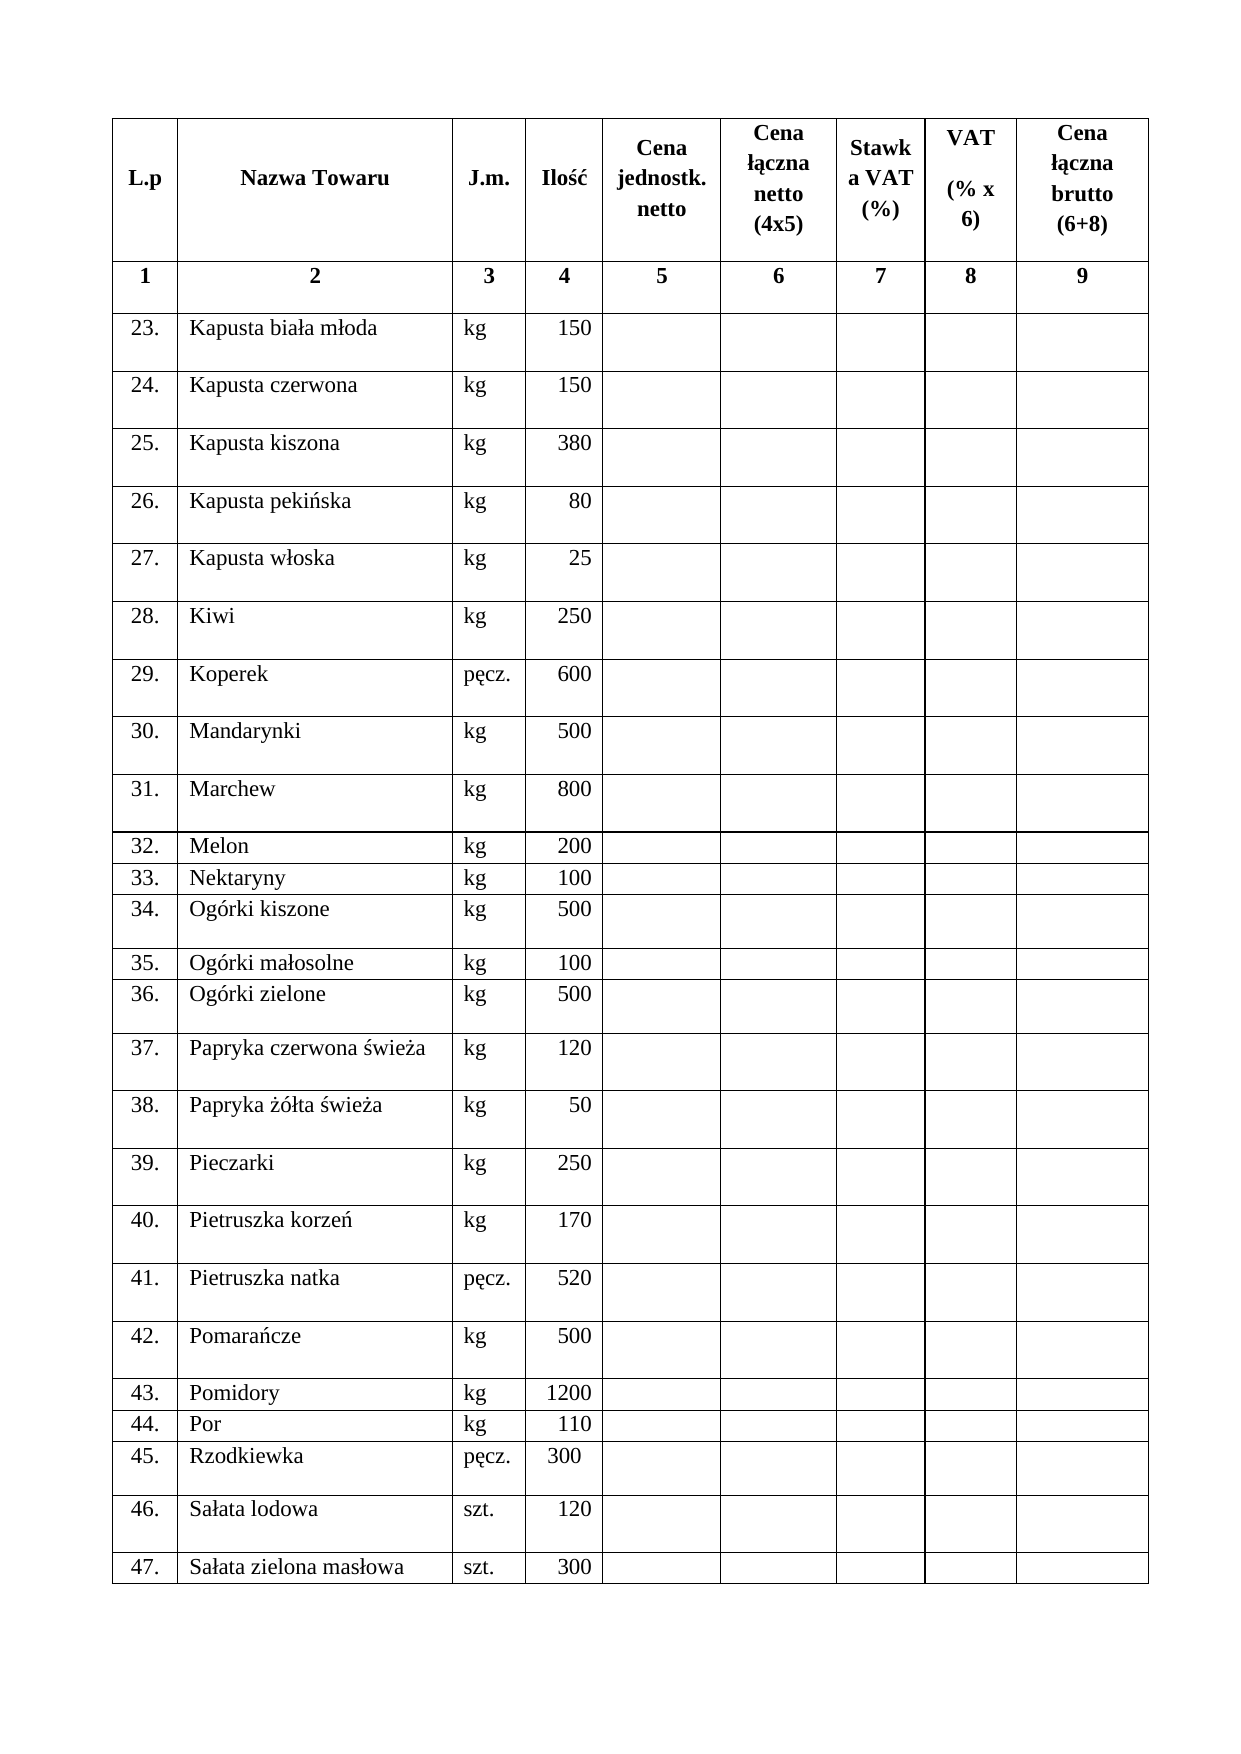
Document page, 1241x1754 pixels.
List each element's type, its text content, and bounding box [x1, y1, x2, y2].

table_cell [926, 372, 1016, 428]
table_cell 600 [526, 660, 602, 716]
table_cell kg [453, 1379, 525, 1409]
table_cell kg [453, 1206, 525, 1263]
table_cell [1017, 544, 1148, 601]
table_cell [926, 980, 1016, 1033]
table_cell [721, 660, 836, 716]
table_cell kg [453, 949, 525, 979]
table_cell [926, 602, 1016, 658]
table_cell pęcz. [453, 660, 525, 716]
table_cell [603, 775, 720, 831]
table_cell 250 [526, 1149, 602, 1205]
table_cell 380 [526, 429, 602, 486]
table_cell Marchew [178, 775, 452, 831]
table_cell Kapusta włoska [178, 544, 452, 601]
table_header Stawka VAT (%) [837, 119, 924, 261]
table_header Ilość [526, 119, 602, 261]
table_cell [721, 833, 836, 863]
table_cell [1017, 1379, 1148, 1409]
table_cell Kapusta czerwona [178, 372, 452, 428]
table_cell [1017, 372, 1148, 428]
table_cell pęcz. [453, 1442, 525, 1494]
table_cell Kapusta biała młoda [178, 314, 452, 371]
table_cell Kapusta kiszona [178, 429, 452, 486]
table_cell [1017, 314, 1148, 371]
table_cell [1017, 1034, 1148, 1090]
table_cell Papryka czerwona świeża [178, 1034, 452, 1090]
table_cell [837, 1379, 924, 1409]
table_header Cena jednostk. netto [603, 119, 720, 261]
table_cell [926, 544, 1016, 601]
table_cell 38. [113, 1091, 177, 1148]
table_cell Pietruszka natka [178, 1264, 452, 1321]
table_cell Rzodkiewka [178, 1442, 452, 1494]
table_header Nazwa Towaru [178, 119, 452, 261]
table_cell [721, 1034, 836, 1090]
table_cell [721, 864, 836, 894]
table_cell 7 [837, 262, 924, 313]
table_cell Melon [178, 833, 452, 863]
table_cell 27. [113, 544, 177, 601]
table_cell [721, 775, 836, 831]
table_cell 1200 [526, 1379, 602, 1409]
table_cell [603, 1322, 720, 1378]
table_cell [603, 1149, 720, 1205]
table_header Cena łączna netto (4x5) [721, 119, 836, 261]
table_cell [837, 372, 924, 428]
table_cell Mandarynki [178, 717, 452, 774]
table_cell pęcz. [453, 1264, 525, 1321]
table_cell [926, 1379, 1016, 1409]
table_cell [926, 1553, 1016, 1583]
table_cell 2 [178, 262, 452, 313]
table_cell [837, 833, 924, 863]
table_cell Ogórki zielone [178, 980, 452, 1033]
table_cell 6 [721, 262, 836, 313]
table_cell [926, 1411, 1016, 1441]
table_cell kg [453, 895, 525, 948]
table_cell [603, 864, 720, 894]
table_cell [837, 980, 924, 1033]
table_cell [926, 1322, 1016, 1378]
table_cell [603, 1411, 720, 1441]
table_cell [603, 544, 720, 601]
table_cell Por [178, 1411, 452, 1441]
table_cell 24. [113, 372, 177, 428]
table_cell 500 [526, 717, 602, 774]
table_cell [837, 864, 924, 894]
table_cell kg [453, 1149, 525, 1205]
table_cell 4 [526, 262, 602, 313]
table_cell [837, 314, 924, 371]
table_cell kg [453, 429, 525, 486]
table_cell [721, 1442, 836, 1494]
table_cell [1017, 1496, 1148, 1552]
table_cell 23. [113, 314, 177, 371]
table_cell 39. [113, 1149, 177, 1205]
table_cell [1017, 1322, 1148, 1378]
table_cell [721, 1379, 836, 1409]
table_cell [603, 660, 720, 716]
table_header Cena łączna brutto (6+8) [1017, 119, 1148, 261]
table_header J.m. [453, 119, 525, 261]
table_cell [1017, 1553, 1148, 1583]
table_cell 25. [113, 429, 177, 486]
table_cell 800 [526, 775, 602, 831]
table_cell [837, 1496, 924, 1552]
table_cell kg [453, 487, 525, 543]
table_cell Pomidory [178, 1379, 452, 1409]
table_cell Nektaryny [178, 864, 452, 894]
table_cell [926, 949, 1016, 979]
table_cell [1017, 487, 1148, 543]
table_cell kg [453, 602, 525, 658]
table_cell 500 [526, 1322, 602, 1378]
table_cell [1017, 1091, 1148, 1148]
table_cell [926, 833, 1016, 863]
table_cell [603, 1091, 720, 1148]
table_cell 5 [603, 262, 720, 313]
table_cell [721, 602, 836, 658]
table_cell [1017, 429, 1148, 486]
table_cell 45. [113, 1442, 177, 1494]
table_cell [721, 1411, 836, 1441]
table_cell 26. [113, 487, 177, 543]
table_cell [837, 1149, 924, 1205]
table_cell 35. [113, 949, 177, 979]
table_cell [603, 895, 720, 948]
table_cell [926, 314, 1016, 371]
table_cell Pieczarki [178, 1149, 452, 1205]
table_cell kg [453, 372, 525, 428]
table_cell [603, 314, 720, 371]
table_cell 200 [526, 833, 602, 863]
table_cell [1017, 833, 1148, 863]
table_header VAT (% x 6) [926, 119, 1016, 261]
table_cell [603, 1553, 720, 1583]
table_cell [926, 895, 1016, 948]
table_cell [926, 487, 1016, 543]
table_cell Koperek [178, 660, 452, 716]
table_cell 1 [113, 262, 177, 313]
table_cell Pietruszka korzeń [178, 1206, 452, 1263]
table_cell kg [453, 1091, 525, 1148]
table_cell [721, 372, 836, 428]
table_cell [837, 544, 924, 601]
table_cell 37. [113, 1034, 177, 1090]
table_cell Kiwi [178, 602, 452, 658]
table_cell [603, 372, 720, 428]
table_cell kg [453, 833, 525, 863]
table_cell 100 [526, 949, 602, 979]
table_cell kg [453, 1411, 525, 1441]
table_cell [603, 1442, 720, 1494]
table_cell 42. [113, 1322, 177, 1378]
table_cell [603, 1379, 720, 1409]
table_cell [926, 864, 1016, 894]
table_cell Pomarańcze [178, 1322, 452, 1378]
table_cell kg [453, 544, 525, 601]
table_cell Papryka żółta świeża [178, 1091, 452, 1148]
table_cell 8 [926, 262, 1016, 313]
table_cell [603, 949, 720, 979]
table_cell Kapusta pekińska [178, 487, 452, 543]
table_cell 29. [113, 660, 177, 716]
table_cell [721, 717, 836, 774]
table_cell [837, 1091, 924, 1148]
table_cell [926, 717, 1016, 774]
table_cell Sałata zielona masłowa [178, 1553, 452, 1583]
table_cell 44. [113, 1411, 177, 1441]
table_cell [721, 1206, 836, 1263]
table_cell kg [453, 980, 525, 1033]
table_cell [837, 1442, 924, 1494]
table_cell 34. [113, 895, 177, 948]
table_cell 500 [526, 895, 602, 948]
table_cell kg [453, 864, 525, 894]
table_cell [1017, 660, 1148, 716]
table_cell [926, 429, 1016, 486]
table_cell [721, 949, 836, 979]
table_cell [721, 1322, 836, 1378]
table_cell [1017, 1149, 1148, 1205]
table_cell [603, 1034, 720, 1090]
table_cell [1017, 1442, 1148, 1494]
table_cell [1017, 864, 1148, 894]
table_cell 500 [526, 980, 602, 1033]
table_cell 30. [113, 717, 177, 774]
table_cell 100 [526, 864, 602, 894]
table_cell [603, 487, 720, 543]
table_cell [837, 895, 924, 948]
table_cell [603, 602, 720, 658]
table_cell [837, 1264, 924, 1321]
table_cell [837, 602, 924, 658]
table_cell [721, 1496, 836, 1552]
table_cell 40. [113, 1206, 177, 1263]
table_cell kg [453, 1034, 525, 1090]
table_cell 300 [526, 1553, 602, 1583]
table_cell [603, 1264, 720, 1321]
table_cell [926, 1496, 1016, 1552]
table_cell kg [453, 717, 525, 774]
table_cell [837, 1322, 924, 1378]
table_cell szt. [453, 1496, 525, 1552]
table_cell 25 [526, 544, 602, 601]
table_cell [837, 487, 924, 543]
table_cell [926, 1264, 1016, 1321]
table_cell [837, 1034, 924, 1090]
table_cell [603, 980, 720, 1033]
table_cell [603, 1206, 720, 1263]
table_cell 110 [526, 1411, 602, 1441]
table_cell [837, 660, 924, 716]
table_cell [1017, 1264, 1148, 1321]
table_cell [721, 1553, 836, 1583]
table_cell 50 [526, 1091, 602, 1148]
table_cell Ogórki małosolne [178, 949, 452, 979]
table_cell 120 [526, 1496, 602, 1552]
table_cell 31. [113, 775, 177, 831]
table_cell 33. [113, 864, 177, 894]
table_cell [1017, 717, 1148, 774]
table_cell [721, 980, 836, 1033]
table_cell [837, 1206, 924, 1263]
table_cell [837, 775, 924, 831]
table_cell 250 [526, 602, 602, 658]
table_cell [926, 660, 1016, 716]
table_cell kg [453, 1322, 525, 1378]
table_cell 9 [1017, 262, 1148, 313]
table_cell 80 [526, 487, 602, 543]
table_cell Ogórki kiszone [178, 895, 452, 948]
table_cell 43. [113, 1379, 177, 1409]
table_cell [837, 1553, 924, 1583]
table_cell [1017, 1206, 1148, 1263]
table_cell [837, 1411, 924, 1441]
table_cell 32. [113, 833, 177, 863]
table_cell kg [453, 775, 525, 831]
table_cell [926, 1442, 1016, 1494]
table_cell [1017, 980, 1148, 1033]
table_cell 41. [113, 1264, 177, 1321]
table_cell [721, 544, 836, 601]
table_cell 46. [113, 1496, 177, 1552]
table_cell [603, 833, 720, 863]
table_cell 150 [526, 314, 602, 371]
table_cell [721, 1091, 836, 1148]
table_cell szt. [453, 1553, 525, 1583]
table_cell [926, 1034, 1016, 1090]
table_cell [1017, 949, 1148, 979]
table_cell [721, 429, 836, 486]
table_cell 150 [526, 372, 602, 428]
table_cell [926, 1091, 1016, 1148]
table_cell [1017, 775, 1148, 831]
table_cell [721, 1264, 836, 1321]
table_cell [603, 1496, 720, 1552]
table_cell kg [453, 314, 525, 371]
table_cell [837, 429, 924, 486]
table_cell [721, 895, 836, 948]
table_cell [603, 717, 720, 774]
table_cell [1017, 1411, 1148, 1441]
table_cell [1017, 602, 1148, 658]
table_cell [1017, 895, 1148, 948]
table_cell [721, 487, 836, 543]
table_cell [837, 717, 924, 774]
table_cell 170 [526, 1206, 602, 1263]
table_cell [926, 1149, 1016, 1205]
table_cell 36. [113, 980, 177, 1033]
table_cell 300 [526, 1442, 602, 1494]
table_cell [926, 1206, 1016, 1263]
table_cell 28. [113, 602, 177, 658]
table_cell 3 [453, 262, 525, 313]
table_cell Sałata lodowa [178, 1496, 452, 1552]
table_cell [721, 314, 836, 371]
table_cell 520 [526, 1264, 602, 1321]
table_header L.p [113, 119, 177, 261]
table_cell [926, 775, 1016, 831]
table_cell 47. [113, 1553, 177, 1583]
table_cell [603, 429, 720, 486]
table_cell 120 [526, 1034, 602, 1090]
table_cell [721, 1149, 836, 1205]
table_cell [837, 949, 924, 979]
